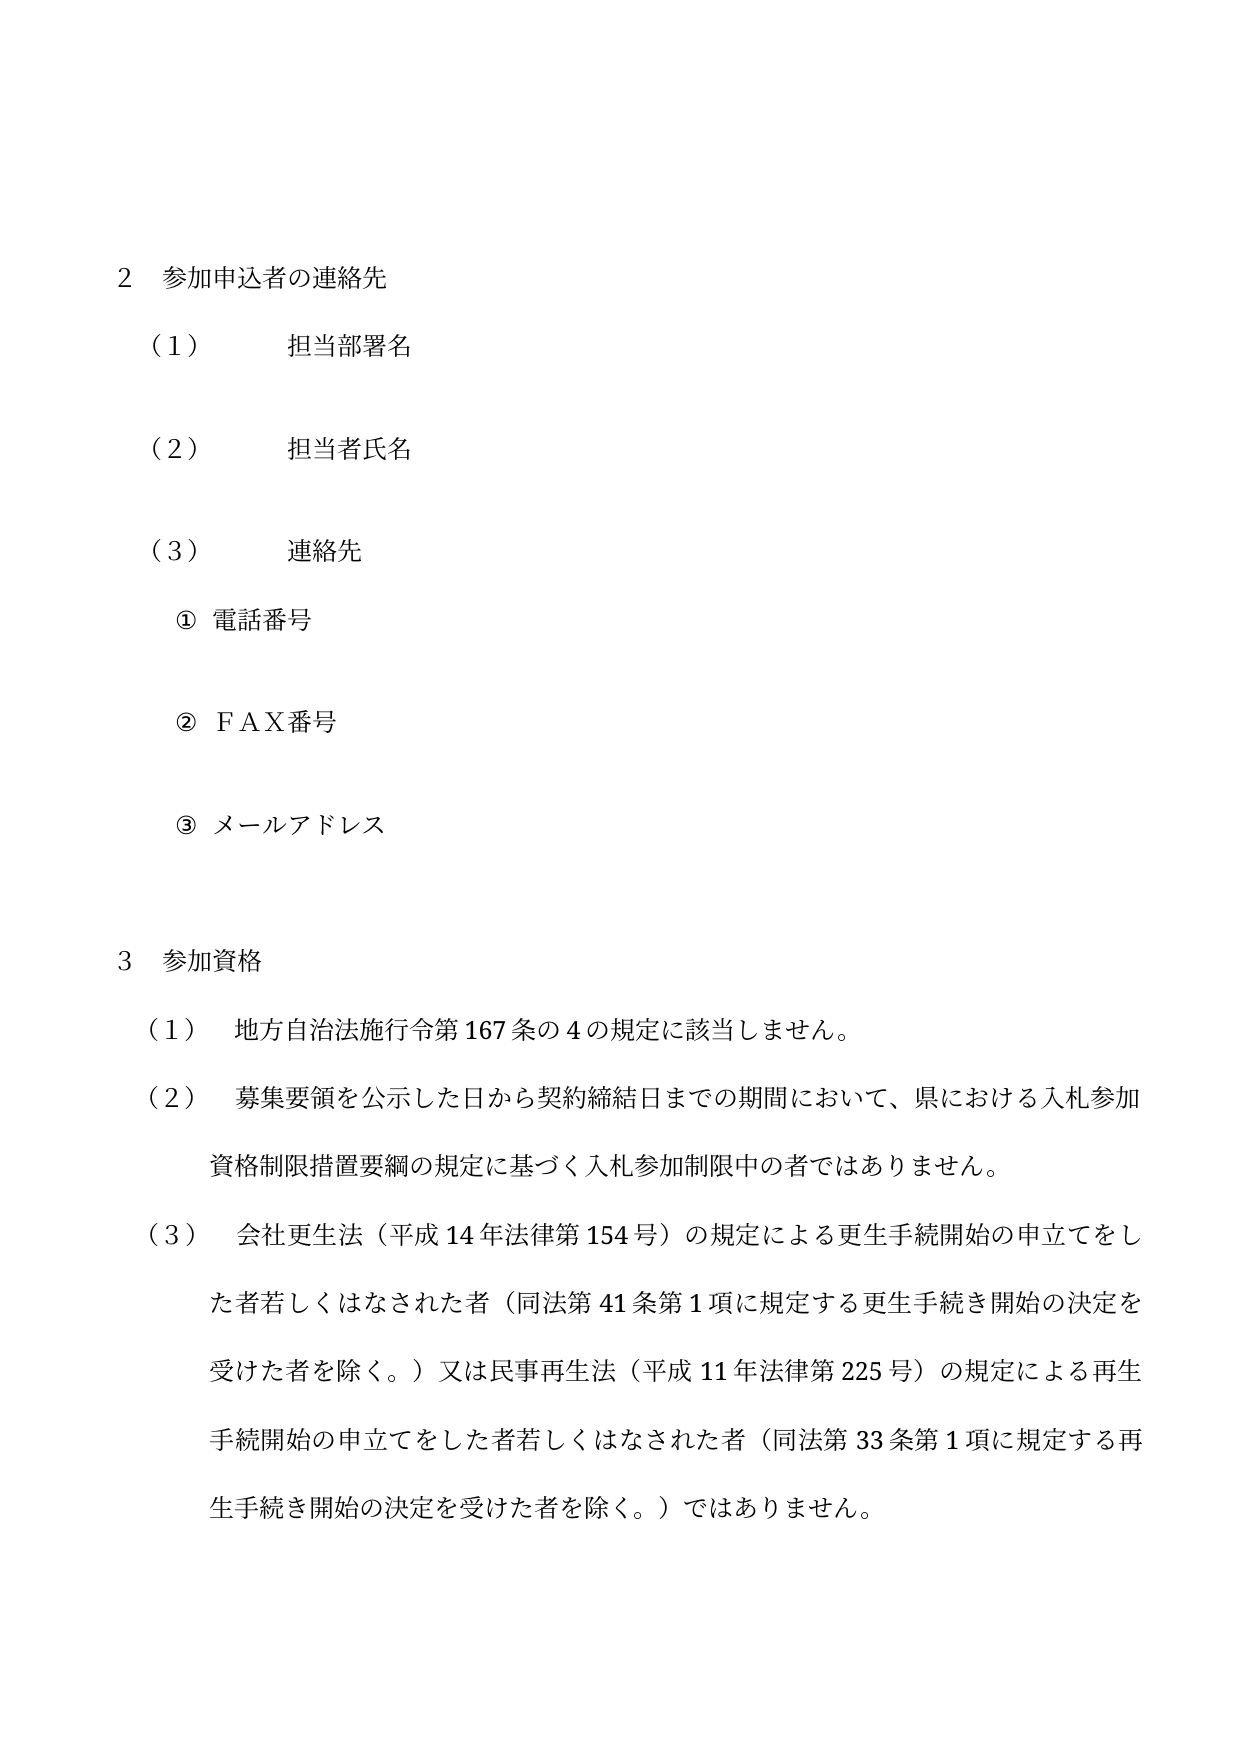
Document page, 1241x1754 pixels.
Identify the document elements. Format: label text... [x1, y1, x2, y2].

list 担当部署名 [137, 311, 1144, 379]
text （２） 募集要領を公示した日から契約締結日までの期間において、県における入札参加資格制限措置要綱の規定に基づく入札参加制限中の者ではありません。 [134, 1063, 1144, 1199]
text （１） 地方自治法施行令第167条の4の規定に該当しません。 [134, 994, 1144, 1063]
text ３ 参加資格 [112, 926, 1144, 994]
list 電話番号 [175, 584, 1144, 653]
text （３） 会社更生法（平成14年法律第154号）の規定による更生手続開始の申立てをした者若しくはなされた者（同法第41条第1項に規定する更生手続き開始の決定を受けた者を除く。）又は民事再生法（平成11年法律第225号）の規定による再生手続開始の申立てをした者若しくはなされた者（同法第33条第1項に規定する再生手続き開始の決定を受けた者を除く。）ではありません。 [134, 1199, 1144, 1541]
list 担当者氏名 [137, 413, 1144, 482]
list 連絡先 [137, 516, 1144, 584]
list メールアドレス [175, 789, 1144, 858]
list ＦＡＸ番号 [175, 687, 1144, 755]
text ２ 参加申込者の連絡先 [112, 243, 1144, 311]
